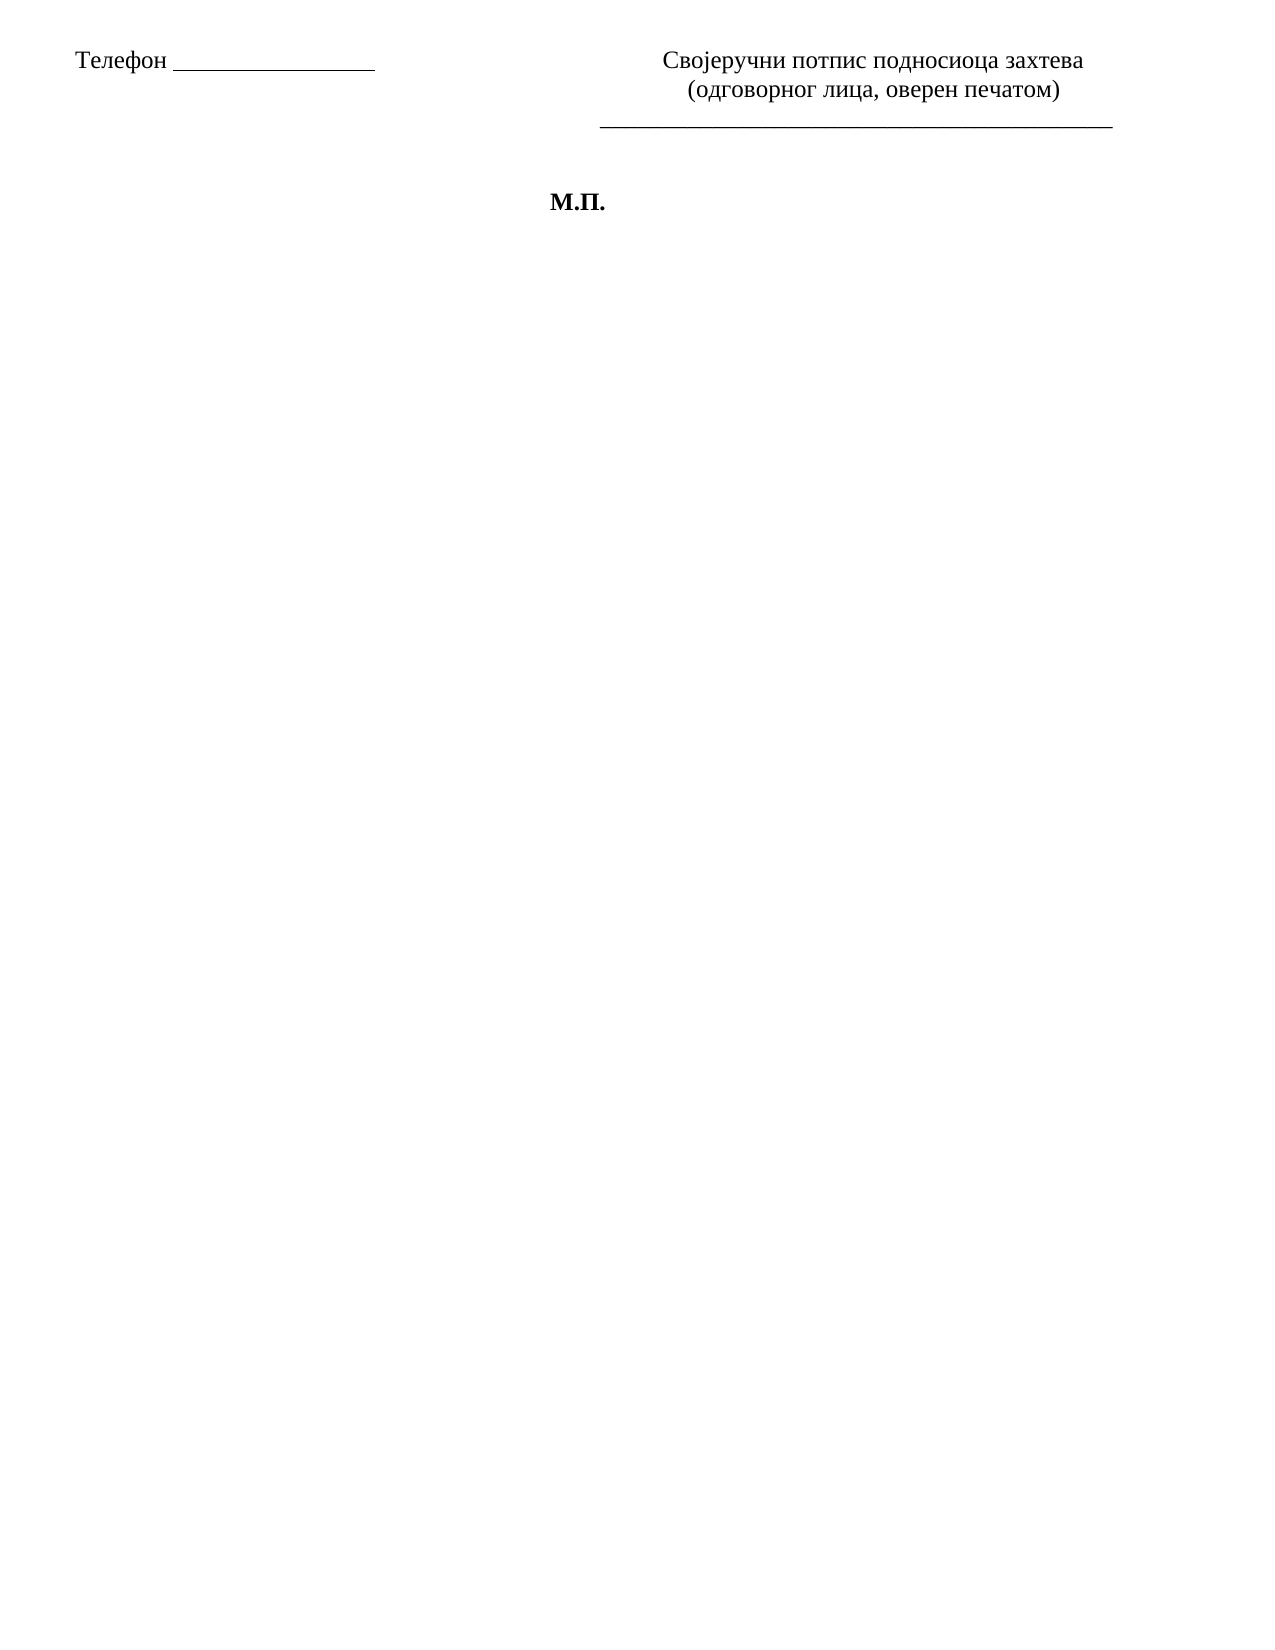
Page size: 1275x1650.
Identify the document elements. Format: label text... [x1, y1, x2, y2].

text М.П. [75, 187, 1200, 216]
text _________________________________________ [75, 102, 1200, 131]
text (одговорног лица, оверен печатом) [75, 74, 1200, 102]
text Телефон Својеручни потпис подносиоца захтева [75, 45, 1200, 74]
